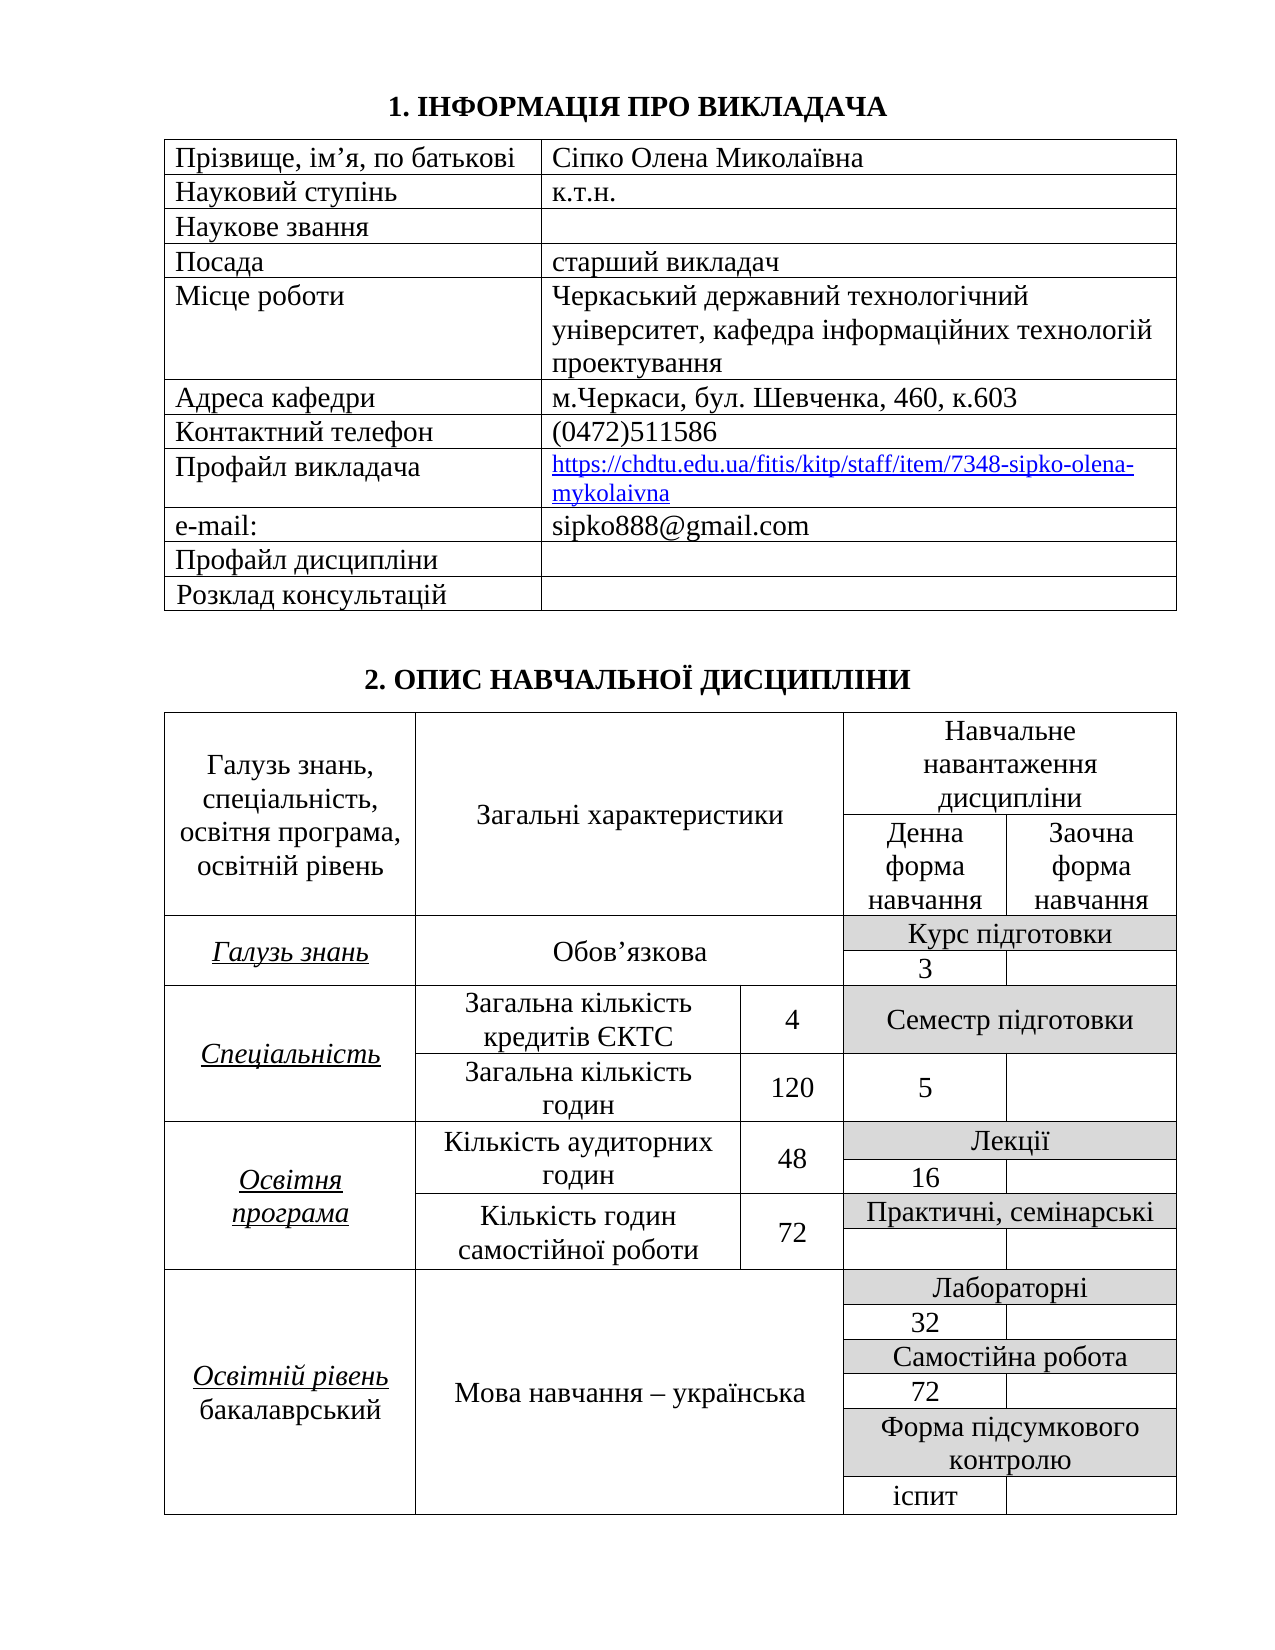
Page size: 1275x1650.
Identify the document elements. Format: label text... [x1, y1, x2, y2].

table_cell 5 [844, 1054, 1006, 1121]
table_cell [1007, 1305, 1176, 1338]
table_cell Розклад консультацій [165, 577, 541, 610]
table_cell Черкаський державний технологічний університет, кафедра інформаційних технологій проектування [542, 278, 1176, 379]
table_cell Заочна форма навчання [1007, 815, 1176, 915]
table_cell [542, 542, 1176, 576]
table_header Навчальне навантаження дисципліни [844, 713, 1176, 814]
table_cell [1007, 1229, 1176, 1269]
table_cell іспит [844, 1477, 1006, 1514]
table_cell (0472)511586 [542, 415, 1176, 448]
table_cell Галузь знань [165, 916, 415, 984]
table_cell 72 [844, 1374, 1006, 1408]
table_cell Обов’язкова [416, 916, 843, 984]
table_cell Освітній рівень бакалаврський [165, 1270, 415, 1514]
table_cell sipko888@gmail.com [542, 508, 1176, 541]
table_cell Профайл викладача [165, 449, 541, 507]
table_cell Наукове звання [165, 209, 541, 243]
table_cell [1007, 1160, 1176, 1193]
table_cell Мова навчання – українська [416, 1270, 843, 1514]
text 2. ОПИС НАВЧАЛЬНОЇ ДИСЦИПЛІНИ [150, 662, 1125, 695]
table_cell Спеціальність [165, 986, 415, 1121]
table_cell [1007, 1374, 1176, 1408]
table_cell Лекції [844, 1122, 1176, 1159]
table_cell [1007, 1054, 1176, 1121]
table_header Прізвище, ім’я, по батькові [165, 140, 541, 173]
table_header Галузь знань, спеціальність, освітня програма, освітній рівень [165, 713, 415, 915]
table_cell e-mail: [165, 508, 541, 541]
table_cell [1007, 951, 1176, 984]
table_cell Денна форма навчання [844, 815, 1006, 915]
table_cell Посада [165, 244, 541, 277]
table_cell Адреса кафедри [165, 380, 541, 413]
table_cell 32 [844, 1305, 1006, 1338]
text 1. ІНФОРМАЦІЯ ПРО ВИКЛАДАЧА [150, 89, 1125, 122]
table_cell Загальна кількість годин [416, 1054, 740, 1121]
table_cell 48 [741, 1122, 843, 1193]
table_cell Контактний телефон [165, 415, 541, 448]
table_cell 16 [844, 1160, 1006, 1193]
table_cell 120 [741, 1054, 843, 1121]
table_header Загальні характеристики [416, 713, 843, 915]
table_cell Кількість аудиторних годин [416, 1122, 740, 1193]
table_cell Профайл дисципліни [165, 542, 541, 576]
table_cell [844, 1229, 1006, 1269]
table_cell Кількість годин самостійної роботи [416, 1194, 740, 1269]
table_cell к.т.н. [542, 175, 1176, 208]
table_cell Лабораторні [844, 1270, 1176, 1304]
table_header Сіпко Олена Миколаївна [542, 140, 1176, 173]
table_cell [1007, 1477, 1176, 1514]
table_cell https://chdtu.edu.ua/fitis/kitp/staff/item/7348-sipko-olena-mykolaivna [542, 449, 1176, 507]
table_cell 4 [741, 986, 843, 1053]
table_cell [542, 577, 1176, 610]
table_cell м.Черкаси, бул. Шевченка, 460, к.603 [542, 380, 1176, 413]
table_cell [542, 209, 1176, 243]
table_cell Науковий ступінь [165, 175, 541, 208]
table_cell 72 [741, 1194, 843, 1269]
table_cell Загальна кількість кредитів ЄКТС [416, 986, 740, 1053]
table_cell Самостійна робота [844, 1340, 1176, 1373]
table_cell Курс підготовки [844, 916, 1176, 950]
table_cell Семестр підготовки [844, 986, 1176, 1053]
table_cell Форма підсумкового контролю [844, 1409, 1176, 1476]
table_cell Місце роботи [165, 278, 541, 379]
table_cell Освітня програма [165, 1122, 415, 1269]
table_cell 3 [844, 951, 1006, 984]
table_cell старший викладач [542, 244, 1176, 277]
table_cell Практичні, семінарські [844, 1194, 1176, 1228]
